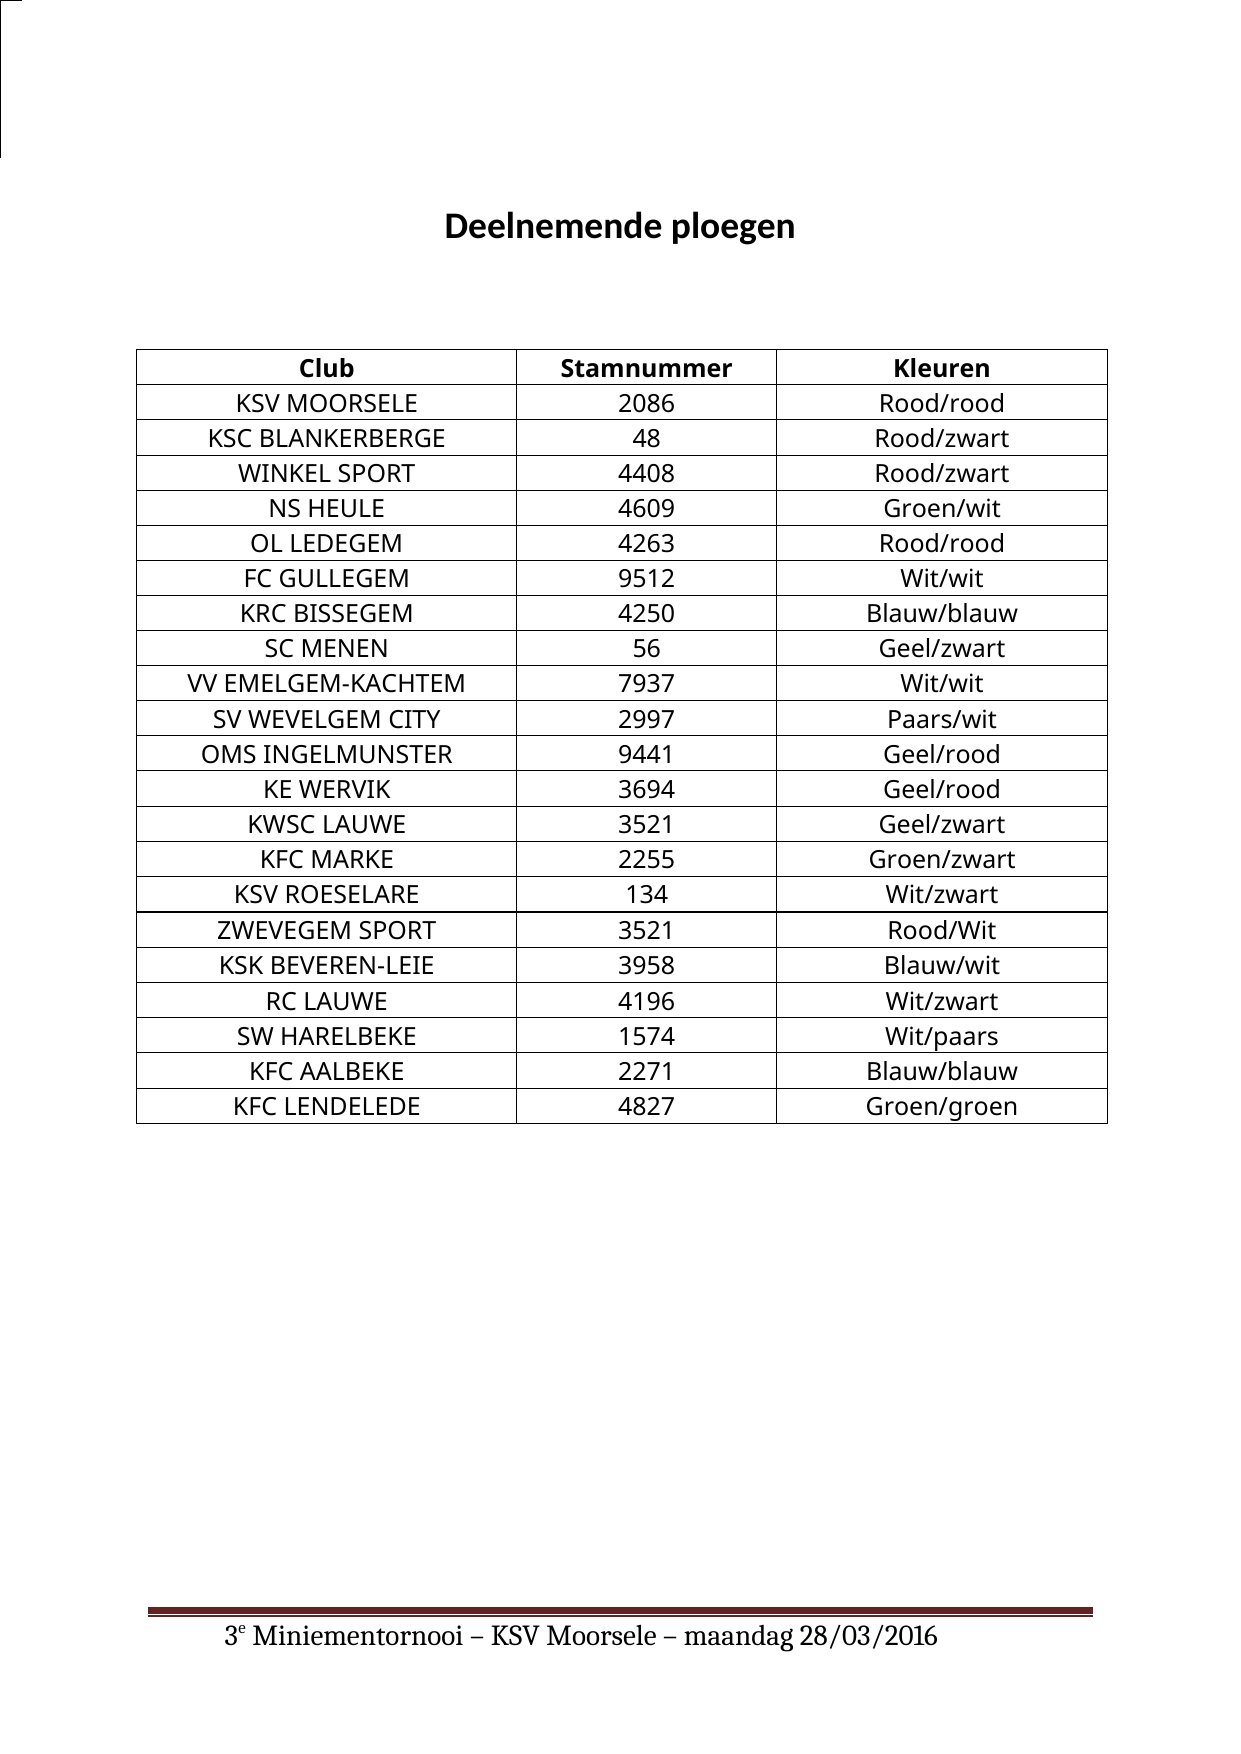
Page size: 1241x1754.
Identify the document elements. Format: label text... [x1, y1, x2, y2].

table_cell 48 [517, 420, 776, 454]
table_header Stamnummer [517, 350, 776, 384]
table_cell Blauw/blauw [777, 1053, 1107, 1087]
table_cell 1574 [517, 1018, 776, 1052]
table_cell 4827 [517, 1089, 776, 1122]
table_header Kleuren [777, 350, 1107, 384]
table_cell VV EMELGEM-KACHTEM [137, 666, 516, 700]
table_cell SV WEVELGEM CITY [137, 701, 516, 735]
table_cell KSC BLANKERBERGE [137, 420, 516, 454]
table_cell NS HEULE [137, 491, 516, 525]
table_cell 134 [517, 877, 776, 911]
table_cell Wit/paars [777, 1018, 1107, 1052]
table_cell 9512 [517, 561, 776, 595]
table_cell Groen/groen [777, 1089, 1107, 1122]
table_cell KFC AALBEKE [137, 1053, 516, 1087]
table_cell 9441 [517, 736, 776, 770]
table_cell Rood/zwart [777, 456, 1107, 489]
table_cell 4408 [517, 456, 776, 489]
table_cell OMS INGELMUNSTER [137, 736, 516, 770]
table_cell 4263 [517, 526, 776, 560]
table_cell KE WERVIK [137, 771, 516, 806]
table_cell OL LEDEGEM [137, 526, 516, 560]
table_header Rood/Wit [777, 913, 1107, 947]
table_cell Geel/rood [777, 771, 1107, 806]
table_cell Paars/wit [777, 701, 1107, 735]
table_header ZWEVEGEM SPORT [137, 913, 516, 947]
table_cell KFC MARKE [137, 842, 516, 876]
table_cell Blauw/wit [777, 948, 1107, 982]
table_cell Wit/zwart [777, 983, 1107, 1017]
table_cell 2997 [517, 701, 776, 735]
table_cell KWSC LAUWE [137, 807, 516, 841]
table_cell KSV ROESELARE [137, 877, 516, 911]
table_cell Rood/zwart [777, 420, 1107, 454]
table_cell Groen/zwart [777, 842, 1107, 876]
table_header Club [137, 350, 516, 384]
table_cell KSK BEVEREN-LEIE [137, 948, 516, 982]
table_header 3521 [517, 913, 776, 947]
table_cell 4196 [517, 983, 776, 1017]
table_cell 7937 [517, 666, 776, 700]
table_header [1, 1, 22, 158]
table_cell Rood/rood [777, 385, 1107, 419]
table_cell RC LAUWE [137, 983, 516, 1017]
table_cell Geel/zwart [777, 631, 1107, 665]
table_cell Geel/rood [777, 736, 1107, 770]
table_cell 4609 [517, 491, 776, 525]
table_cell 2255 [517, 842, 776, 876]
table_cell 3521 [517, 807, 776, 841]
table_cell 3958 [517, 948, 776, 982]
table_cell Wit/wit [777, 666, 1107, 700]
table_cell KFC LENDELEDE [137, 1089, 516, 1122]
table_cell 4250 [517, 596, 776, 630]
table_cell 56 [517, 631, 776, 665]
table_cell SW HARELBEKE [137, 1018, 516, 1052]
table_cell 2086 [517, 385, 776, 419]
table_cell WINKEL SPORT [137, 456, 516, 489]
table_cell Groen/wit [777, 491, 1107, 525]
table_cell Rood/rood [777, 526, 1107, 560]
table_cell Geel/zwart [777, 807, 1107, 841]
table_cell 3694 [517, 771, 776, 806]
table_cell KSV MOORSELE [137, 385, 516, 419]
table_cell KRC BISSEGEM [137, 596, 516, 630]
table_cell Blauw/blauw [777, 596, 1107, 630]
table_cell 2271 [517, 1053, 776, 1087]
text Deelnemende ploegen [148, 202, 1093, 248]
table_cell FC GULLEGEM [137, 561, 516, 595]
table_cell SC MENEN [137, 631, 516, 665]
table_cell Wit/zwart [777, 877, 1107, 911]
table_cell Wit/wit [777, 561, 1107, 595]
